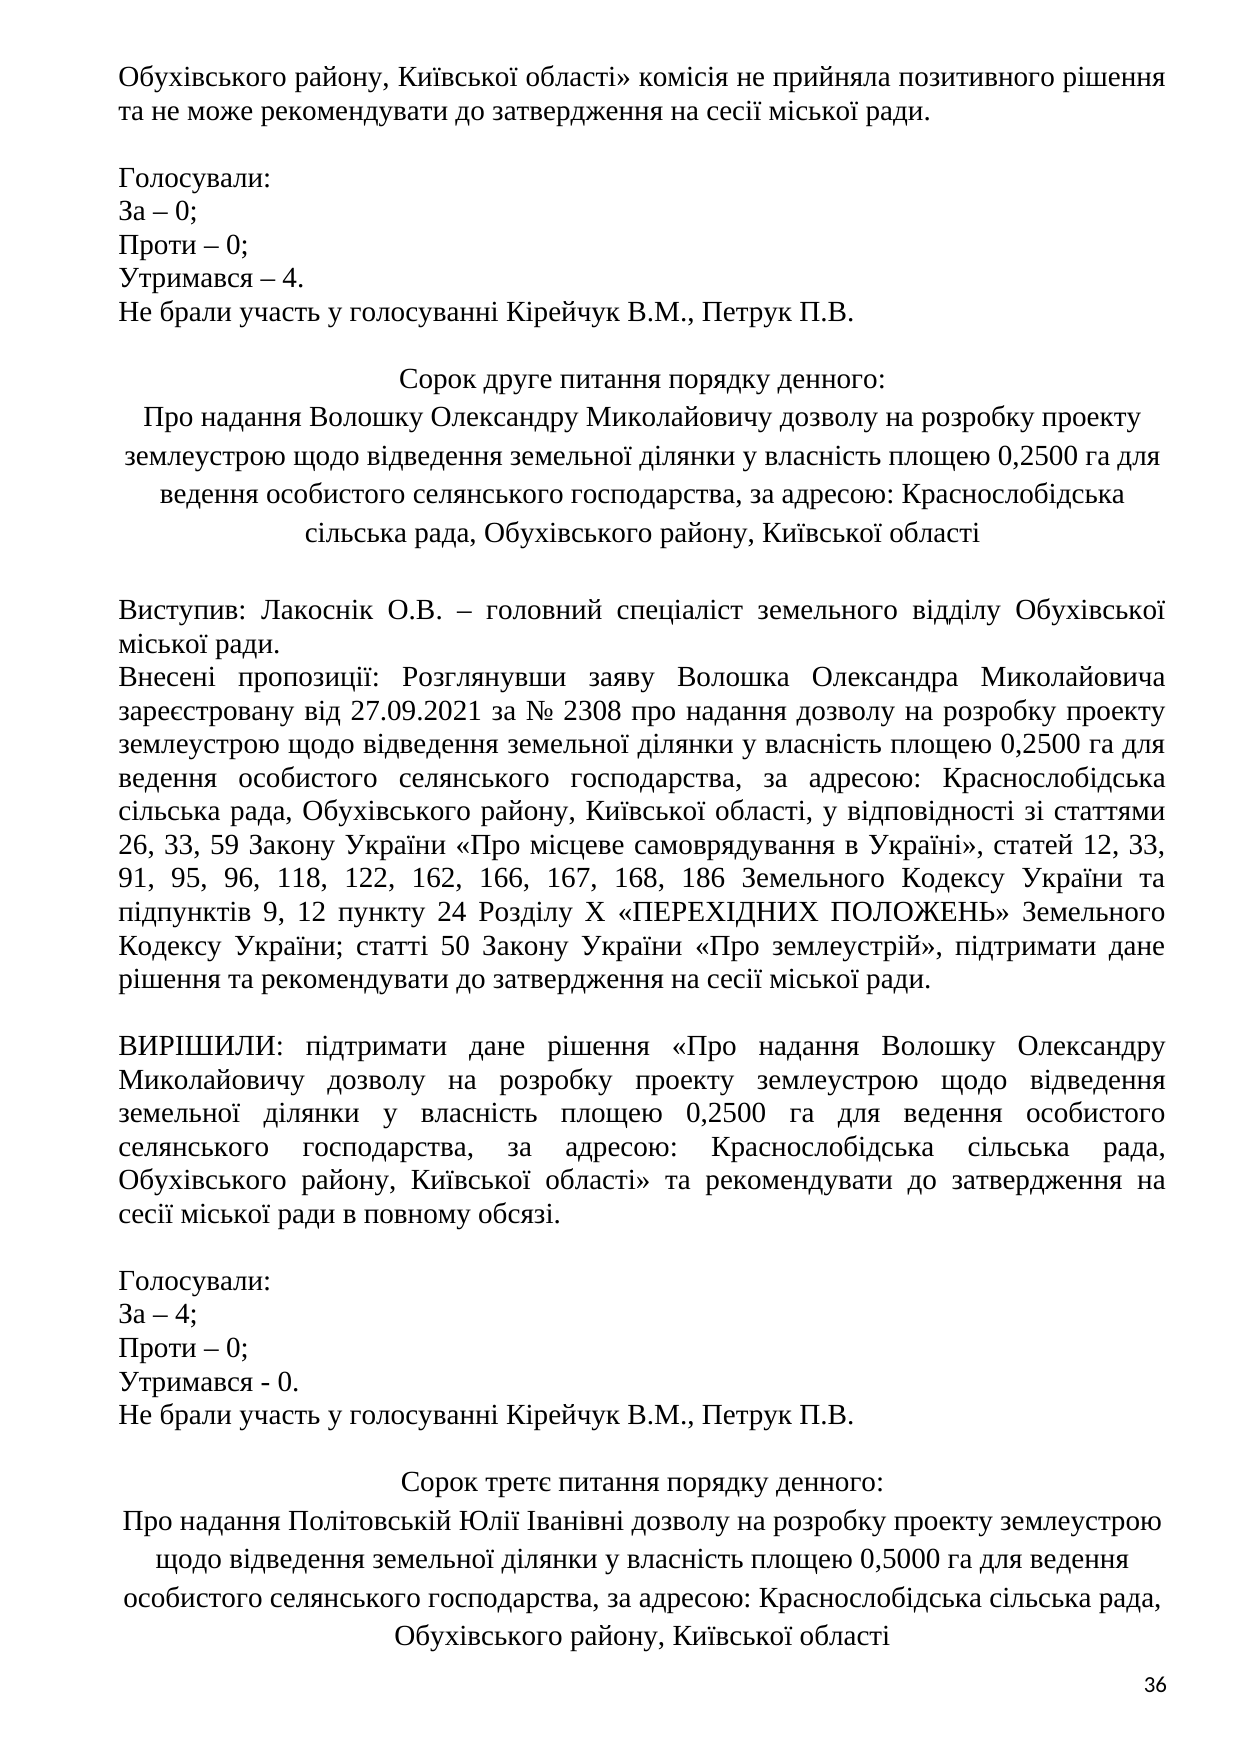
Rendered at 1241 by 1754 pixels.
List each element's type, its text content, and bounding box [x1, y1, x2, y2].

text Утримався – 4. [118, 260, 1167, 294]
list Проти – 0; [118, 1330, 1167, 1364]
list ВИРІШИЛИ: підтримати дане рішення «Про надання Волошку Олександру Миколайовичу дозволу на розробку проекту землеустрою щодо відведення земельної ділянки у власність площею 0,2500 га для ведення особистого селянського господарства, за адресою: Краснослобідська сільська рада, Обухівського району, Київської області» та рекомендувати до затвердження на сесії міської ради в повному обсязі. [118, 1028, 1167, 1229]
text За – 0; [118, 193, 1167, 227]
text Проти – 0; [118, 227, 1167, 260]
text Сорок друге питання порядку денного: [118, 361, 1167, 394]
text Сорок третє питання порядку денного: [118, 1464, 1167, 1498]
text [118, 59, 1167, 126]
text Виступив: Лакоснік О.В. – головний спеціаліст земельного відділу Обухівської міської ради. [118, 592, 1167, 659]
text Не брали участь у голосуванні Кірейчук В.М., Петрук П.В. [118, 294, 1167, 327]
text Про надання Волошку Олександру Миколайовичу дозволу на розробку проекту землеустрою щодо відведення земельної ділянки у власність площею 0,2500 га для ведення особистого селянського господарства, за адресою: Краснослобідська сільська рада, Обухівського району, Київської області [118, 399, 1167, 549]
text Голосували: [118, 160, 1167, 193]
list Не брали участь у голосуванні Кірейчук В.М., Петрук П.В. [118, 1397, 1167, 1431]
list Голосували: [118, 1263, 1167, 1297]
list За – 4; [118, 1297, 1167, 1330]
list Утримався - 0. [118, 1364, 1167, 1397]
list Внесені пропозиції: Розглянувши заяву Волошка Олександра Миколайовича зареєстровану від 27.09.2021 за № 2308 про надання дозволу на розробку проекту землеустрою щодо відведення земельної ділянки у власність площею 0,2500 га для ведення особистого селянського господарства, за адресою: Краснослобідська сільська рада, Обухівського району, Київської області, у відповідності зі статтями 26, 33, 59 Закону України «Про місцеве самоврядування в Україні», статей 12, 33, 91, 95, 96, 118, 122, 162, 166, 167, 168, 186 Земельного Кодексу України та підпунктів 9, 12 пункту 24 Розділу Х «ПЕРЕХІДНИХ ПОЛОЖЕНЬ» Земельного Кодексу України; статті 50 Закону України «Про землеустрій», підтримати дане рішення та рекомендувати до затвердження на сесії міської ради. [118, 659, 1167, 995]
text Про надання Політовській Юлії Іванівні дозволу на розробку проекту землеустрою щодо відведення земельної ділянки у власність площею 0,5000 га для ведення особистого селянського господарства, за адресою: Краснослобідська сільська рада, Обухівського району, Київської області [118, 1503, 1167, 1652]
